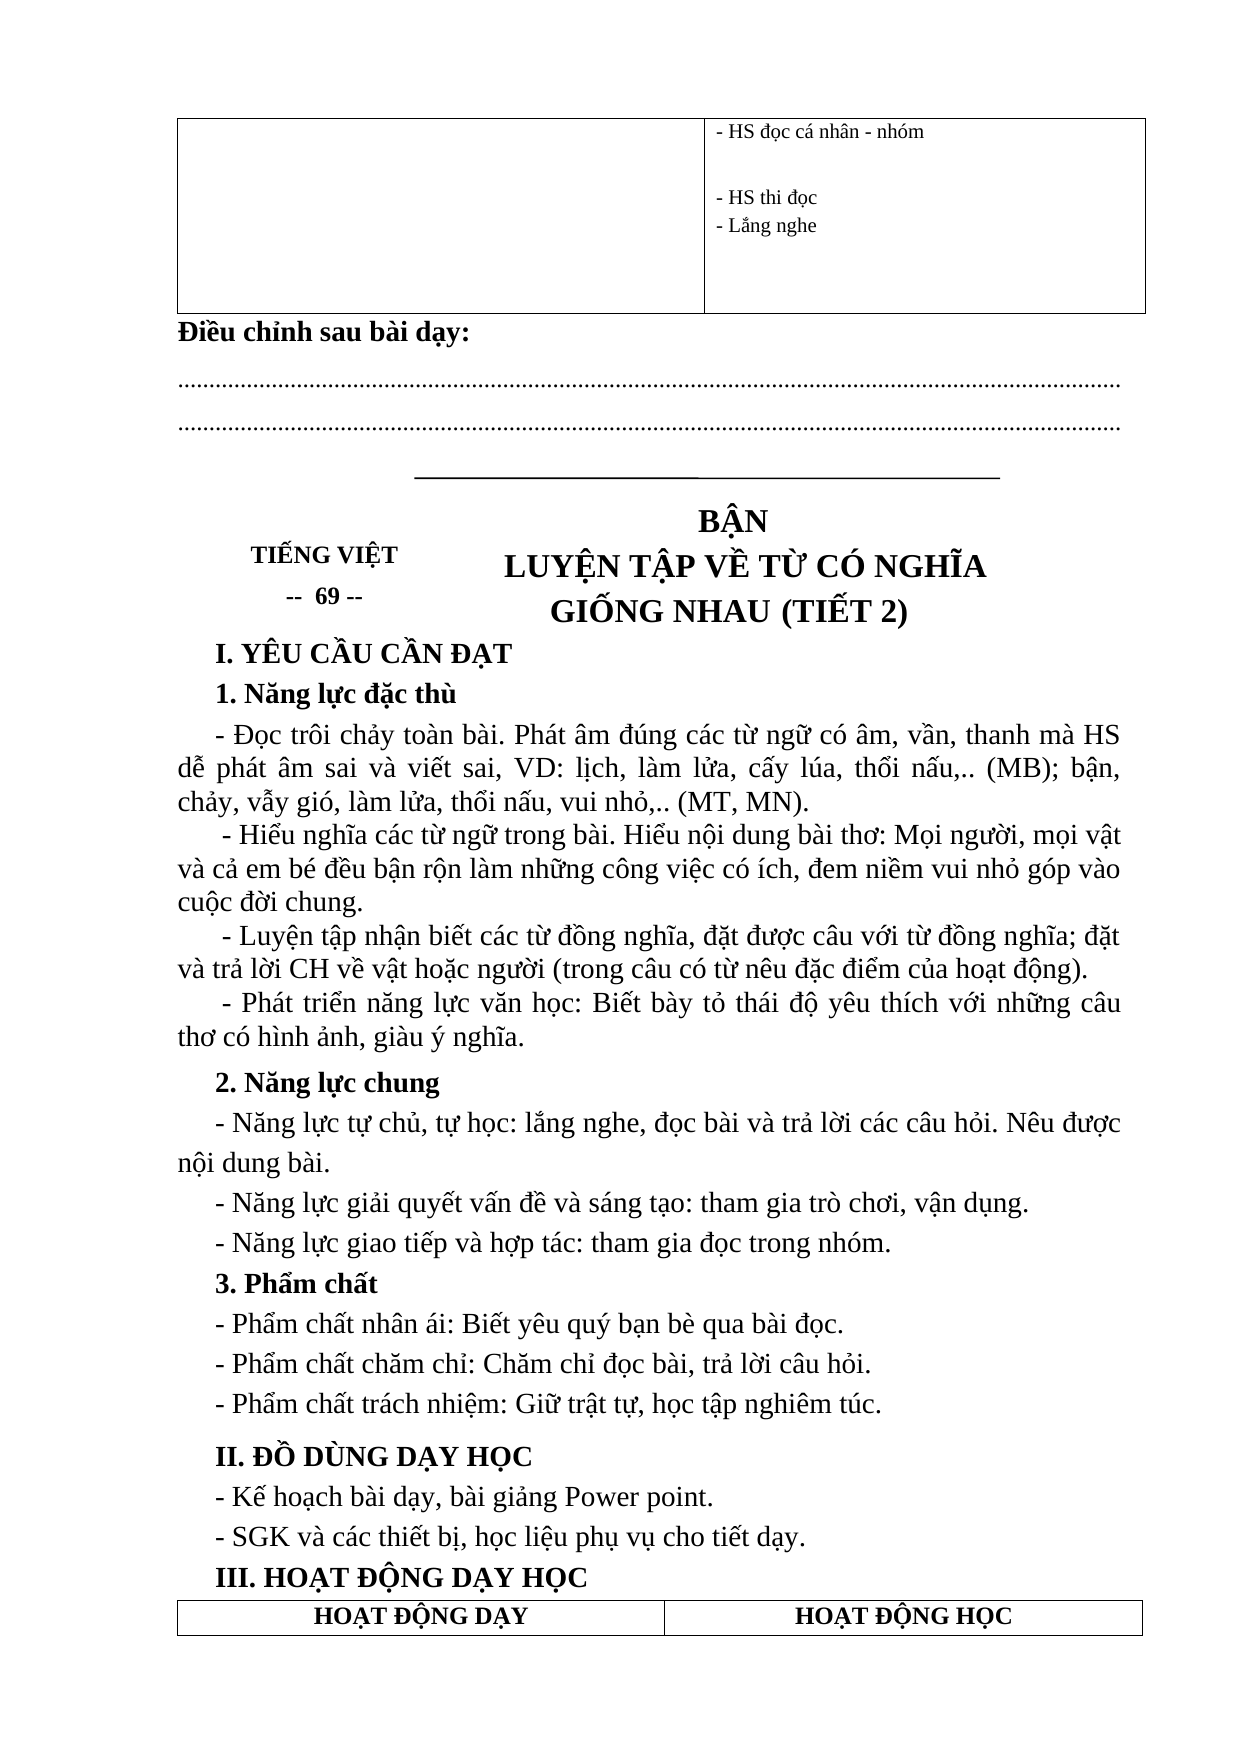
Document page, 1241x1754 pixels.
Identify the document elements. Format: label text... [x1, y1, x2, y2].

text 1. Năng lực đặc thù [177, 677, 1122, 710]
text GIỐNG NHAU (TIẾT 2) [177, 591, 1122, 629]
text .............................................................................................................................................................................................................................................................................................................. [177, 364, 1122, 436]
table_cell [705, 119, 1145, 313]
text - Năng lực giải quyết vấn đề và sáng tạo: tham gia trò chơi, vận dụng. [177, 1185, 1122, 1219]
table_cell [178, 119, 704, 313]
text Điều chỉnh sau bài dạy: [177, 314, 1122, 347]
text - Phẩm chất nhân ái: Biết yêu quý bạn bè qua bài đọc. [177, 1306, 1122, 1339]
text - SGK và các thiết bị, học liệu phụ vụ cho tiết dạy. [177, 1519, 1122, 1553]
text - Luyện tập nhận biết các từ đồng nghĩa, đặt được câu với từ đồng nghĩa; đặt và trả lời CH về vật hoặc người (trong câu có từ nêu đặc điểm của hoạt động). [177, 918, 1122, 985]
text - Phẩm chất chăm chỉ: Chăm chỉ đọc bài, trả lời câu hỏi. [177, 1346, 1122, 1380]
text - Năng lực tự chủ, tự học: lắng nghe, đọc bài và trả lời các câu hỏi. Nêu được nội dung bài. [177, 1105, 1122, 1179]
table_header HOẠT ĐỘNG DẠY [178, 1601, 664, 1635]
text - Đọc trôi chảy toàn bài. Phát âm đúng các từ ngữ có âm, vần, thanh mà HS dễ phát âm sai và viết sai, VD: lịch, làm lửa, cấy lúa, thổi nấu,.. (MB); bận, chảy, vẫy gió, làm lửa, thổi nấu, vui nhỏ,.. (MT, MN). [177, 717, 1122, 817]
text III. HOẠT ĐỘNG DẠY HỌC [177, 1560, 1122, 1593]
text - Hiểu nghĩa các từ ngữ trong bài. Hiểu nội dung bài thơ: Mọi người, mọi vật và cả em bé đều bận rộn làm những công việc có ích, đem niềm vui nhỏ góp vào cuộc đời chung. [177, 817, 1122, 918]
text - Phát triển năng lực văn học: Biết bày tỏ thái độ yêu thích với những câu thơ có hình ảnh, giàu ý nghĩa. [177, 985, 1122, 1052]
text - Năng lực giao tiếp và hợp tác: tham gia đọc trong nhóm. [177, 1226, 1122, 1259]
text LUYỆN TẬP VỀ TỪ CÓ NGHĨA [177, 547, 1122, 585]
text I. YÊU CẦU CẦN ĐẠT [177, 636, 1122, 670]
text 3. Phẩm chất [177, 1266, 1122, 1299]
table_header HOẠT ĐỘNG HỌC [665, 1601, 1142, 1635]
text II. ĐỒ DÙNG DẠY HỌC [177, 1439, 1122, 1473]
text BẬN [177, 501, 1122, 539]
text - Phẩm chất trách nhiệm: Giữ trật tự, học tập nghiêm túc. [177, 1386, 1122, 1420]
text - Kế hoạch bài dạy, bài giảng Power point. [177, 1479, 1122, 1513]
text 2. Năng lực chung [177, 1065, 1122, 1098]
